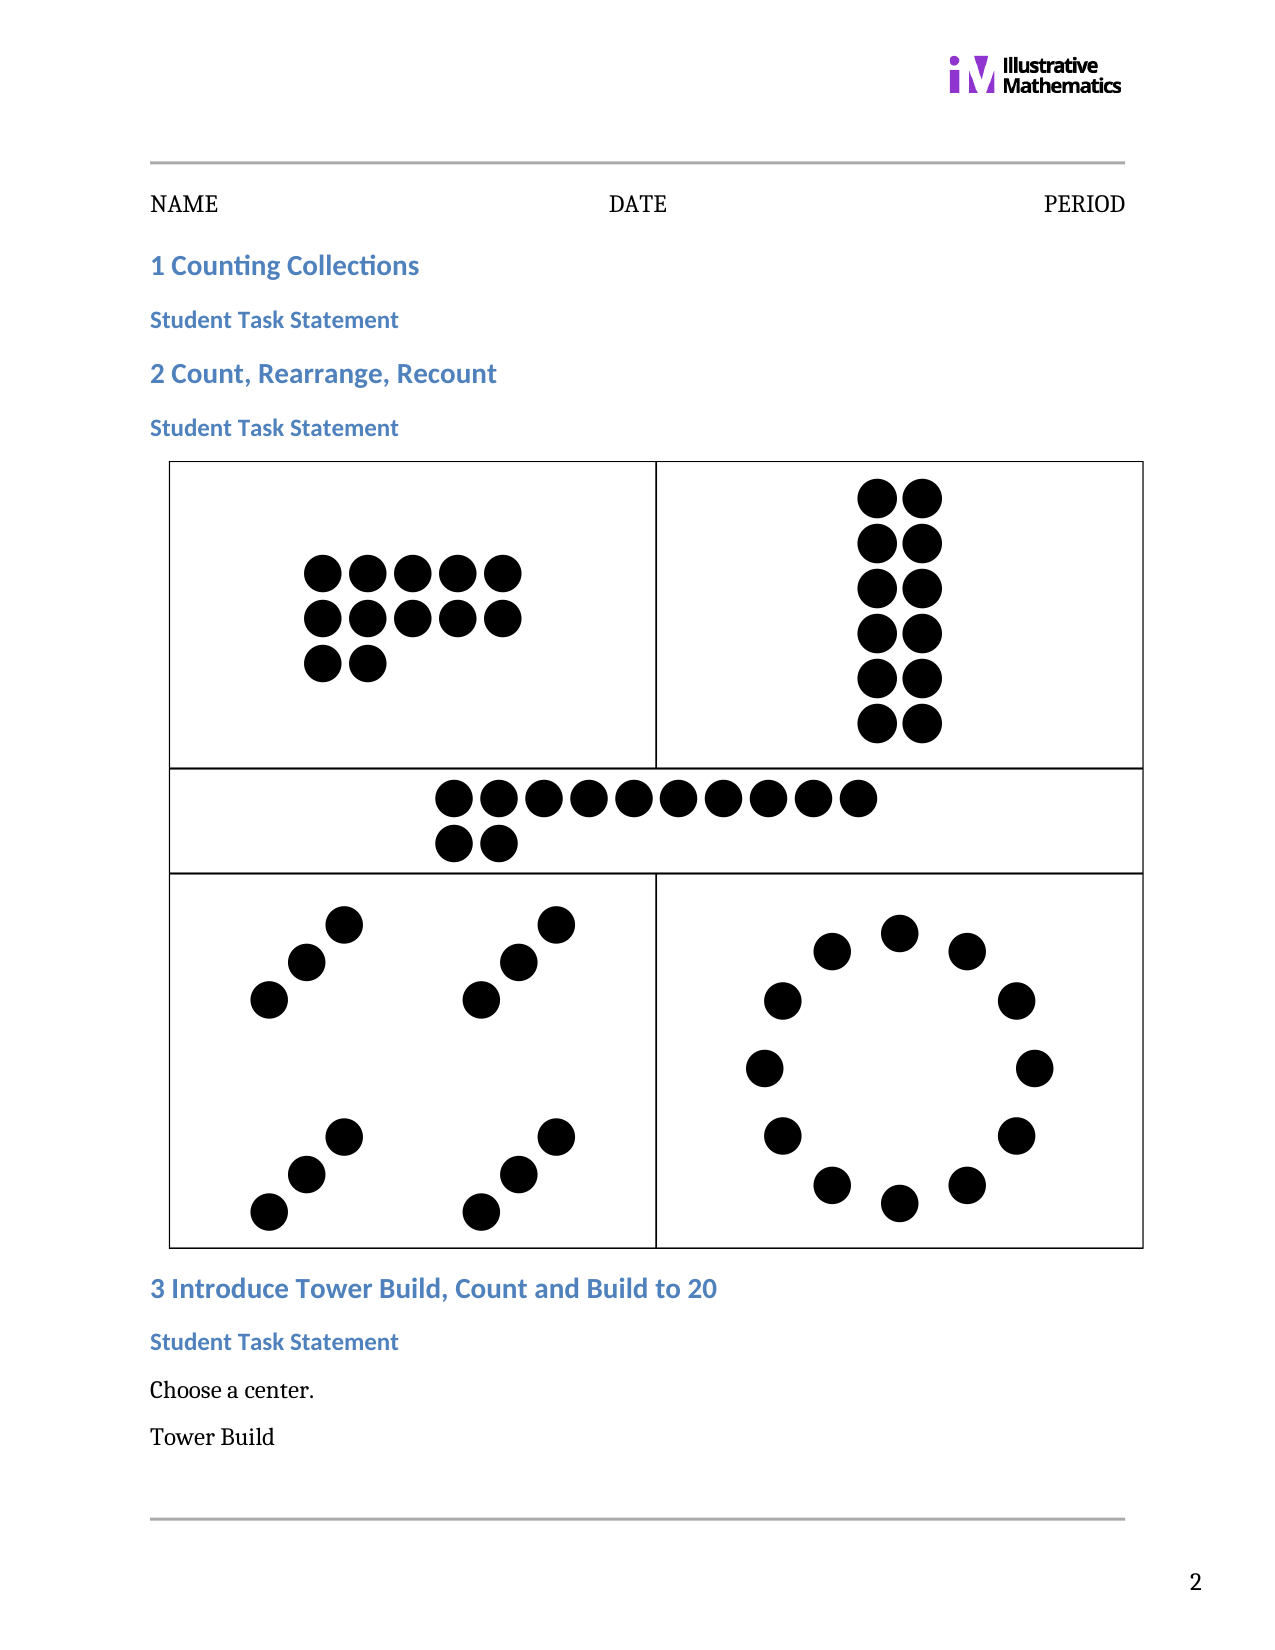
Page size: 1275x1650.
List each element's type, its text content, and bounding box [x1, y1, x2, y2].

subtitle Student Task Statement [150, 412, 1125, 442]
subtitle Student Task Statement [150, 304, 1125, 334]
text Choose a center. [150, 1376, 1125, 1404]
picture [168, 461, 1144, 1249]
subtitle 1 Counting Collections [150, 247, 1125, 283]
text Tower Build [150, 1423, 1125, 1452]
subtitle Student Task Statement [150, 1326, 1125, 1357]
subtitle 2 Count, Rearrange, Recount [150, 355, 1125, 391]
subtitle 3 Introduce Tower Build, Count and Build to 20 [150, 1270, 1125, 1305]
picture [949, 55, 1121, 93]
